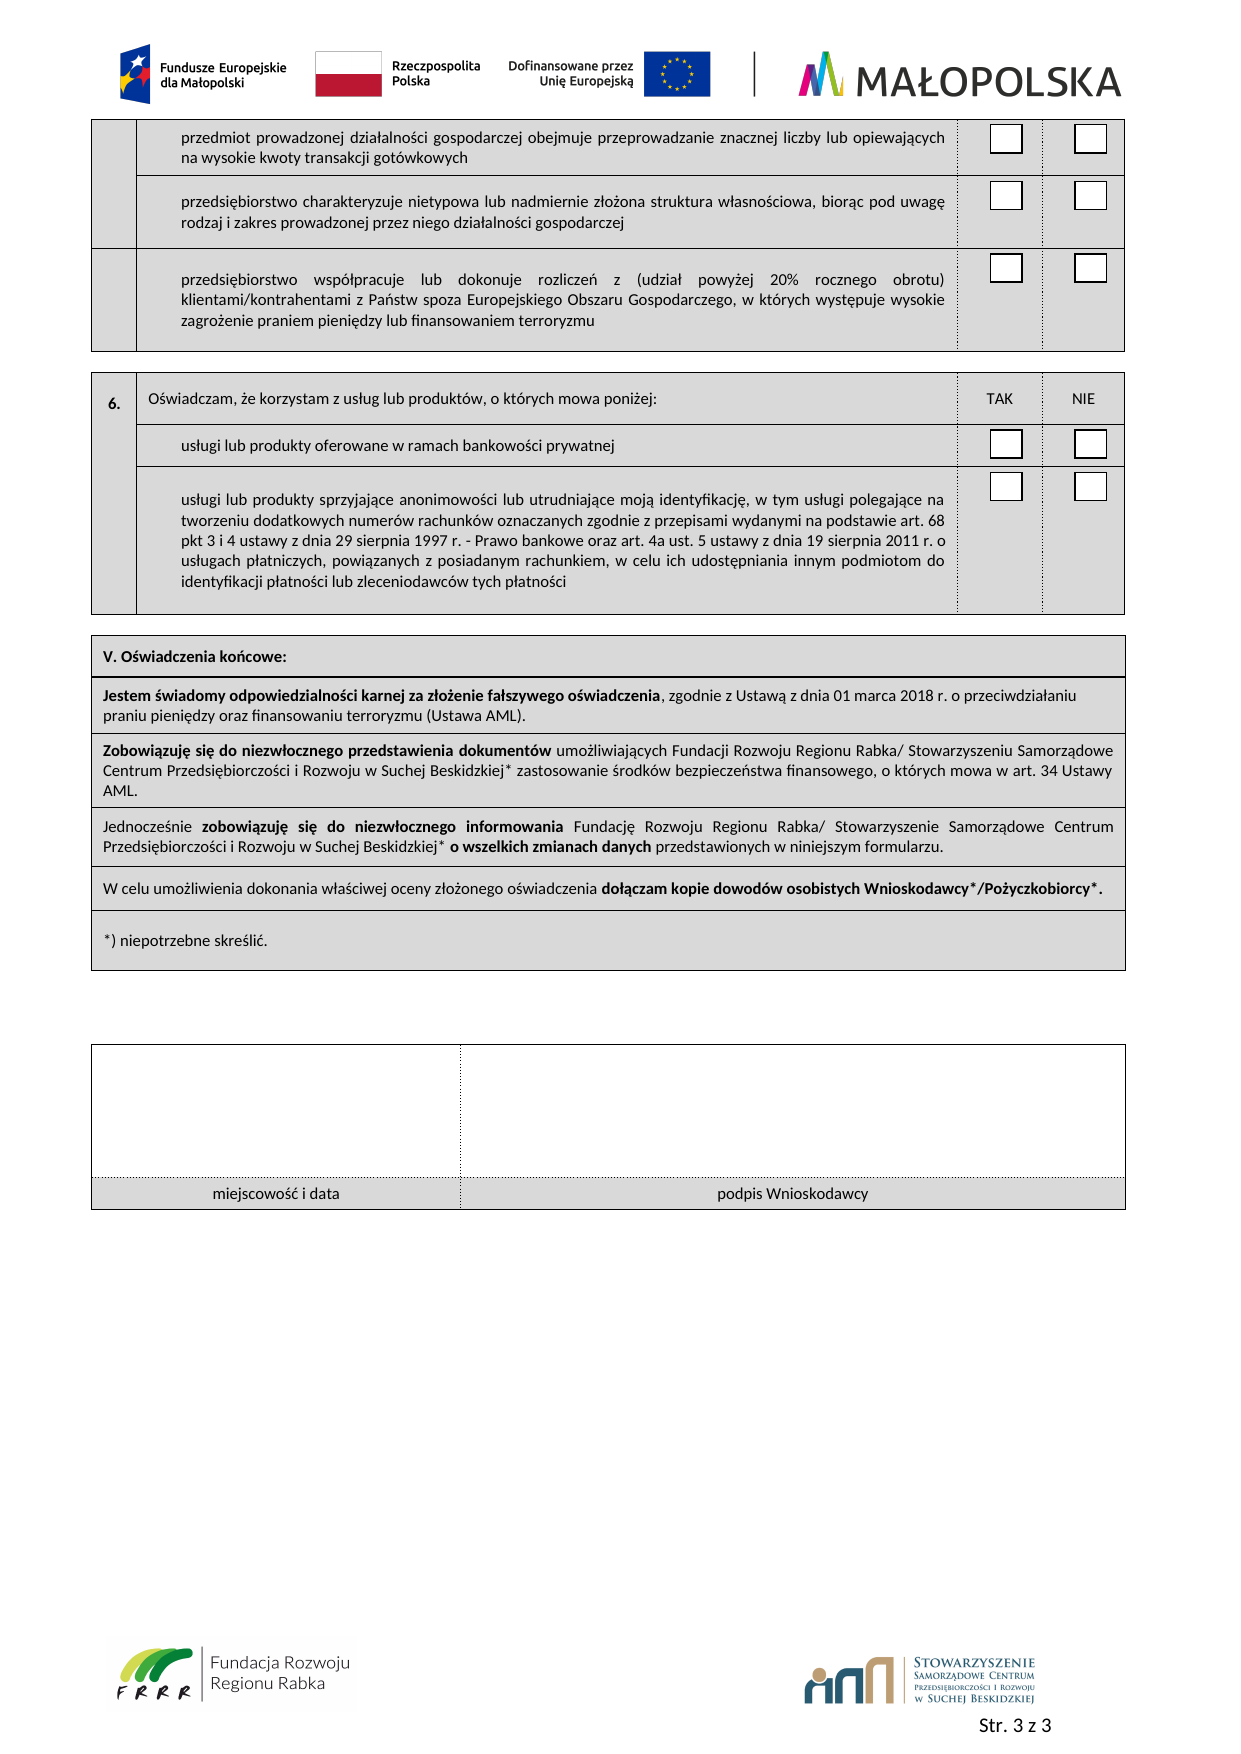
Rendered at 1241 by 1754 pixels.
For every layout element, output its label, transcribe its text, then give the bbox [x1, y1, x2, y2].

table_cell przedsiębiorstwo współpracuje lub dokonuje rozliczeń z (udział powyżej 20% rocznego obrotu) klientami/kontrahentami z Państw spoza Europejskiego Obszaru Gospodarczego, w których występuje wysokie zagrożenie praniem pieniędzy lub finansowaniem terroryzmu [137, 249, 957, 351]
table_header Oświadczam, że korzystam z usług lub produktów, o których mowa poniżej: [137, 373, 957, 424]
table_cell [1042, 425, 1124, 466]
table_cell przedmiot prowadzonej działalności gospodarczej obejmuje przeprowadzanie znacznej liczby lub opiewających na wysokie kwoty transakcji gotówkowych [137, 120, 957, 175]
table_cell [957, 176, 1042, 248]
table_cell Jednocześnie zobowiązuję się do niezwłocznego informowania Fundację Rozwoju Regionu Rabka/ Stowarzyszenie Samorządowe Centrum Przedsiębiorczości i Rozwoju w Suchej Beskidzkiej* o wszelkich zmianach danych przedstawionych w niniejszym formularzu. [92, 808, 1125, 866]
table_cell Zobowiązuję się do niezwłocznego przedstawienia dokumentów umożliwiających Fundacji Rozwoju Regionu Rabka/ Stowarzyszeniu Samorządowe Centrum Przedsiębiorczości i Rozwoju w Suchej Beskidzkiej* zastosowanie środków bezpieczeństwa finansowego, o których mowa w art. 34 Ustawy AML. [92, 734, 1125, 807]
table_cell [957, 120, 1042, 175]
table_cell [1042, 249, 1124, 351]
table_cell [1042, 120, 1124, 175]
table_header [460, 1045, 1125, 1177]
picture [106, 29, 1137, 119]
table_header NIE [1042, 373, 1124, 424]
table_cell przedsiębiorstwo charakteryzuje nietypowa lub nadmiernie złożona struktura własnościowa, biorąc pod uwagę rodzaj i zakres prowadzonej przez niego działalności gospodarczej [137, 176, 957, 248]
picture [106, 1635, 1052, 1713]
table_cell [92, 249, 136, 351]
table_cell Jestem świadomy odpowiedzialności karnej za złożenie fałszywego oświadczenia, zgodnie z Ustawą z dnia 01 marca 2018 r. o przeciwdziałaniu praniu pieniędzy oraz finansowaniu terroryzmu (Ustawa AML). [92, 678, 1125, 733]
table_cell *) niepotrzebne skreślić. [92, 911, 1125, 970]
table_cell usługi lub produkty oferowane w ramach bankowości prywatnej [137, 425, 957, 466]
table_cell miejscowość i data [92, 1177, 460, 1209]
table_cell podpis Wnioskodawcy [460, 1177, 1125, 1209]
table_cell usługi lub produkty sprzyjające anonimowości lub utrudniające moją identyfikację, w tym usługi polegające na tworzeniu dodatkowych numerów rachunków oznaczanych zgodnie z przepisami wydanymi na podstawie art. 68 pkt 3 i 4 ustawy z dnia 29 sierpnia 1997 r. - Prawo bankowe oraz art. 4a ust. 5 ustawy z dnia 19 sierpnia 2011 r. o usługach płatniczych, powiązanych z posiadanym rachunkiem, w celu ich udostępniania innym podmiotom do identyfikacji płatności lub zleceniodawców tych płatności [137, 467, 957, 614]
table_header [92, 1045, 460, 1177]
table_cell [1042, 467, 1124, 614]
table_cell [957, 249, 1042, 351]
table_cell [1042, 176, 1124, 248]
table_cell W celu umożliwienia dokonania właściwej oceny złożonego oświadczenia dołączam kopie dowodów osobistych Wnioskodawcy*/Pożyczkobiorcy*. [92, 867, 1125, 910]
table_cell [957, 425, 1042, 466]
table_header 6. [92, 373, 136, 614]
table_cell [957, 467, 1042, 614]
table_header V. Oświadczenia końcowe: [92, 636, 1125, 676]
table_header TAK [957, 373, 1042, 424]
